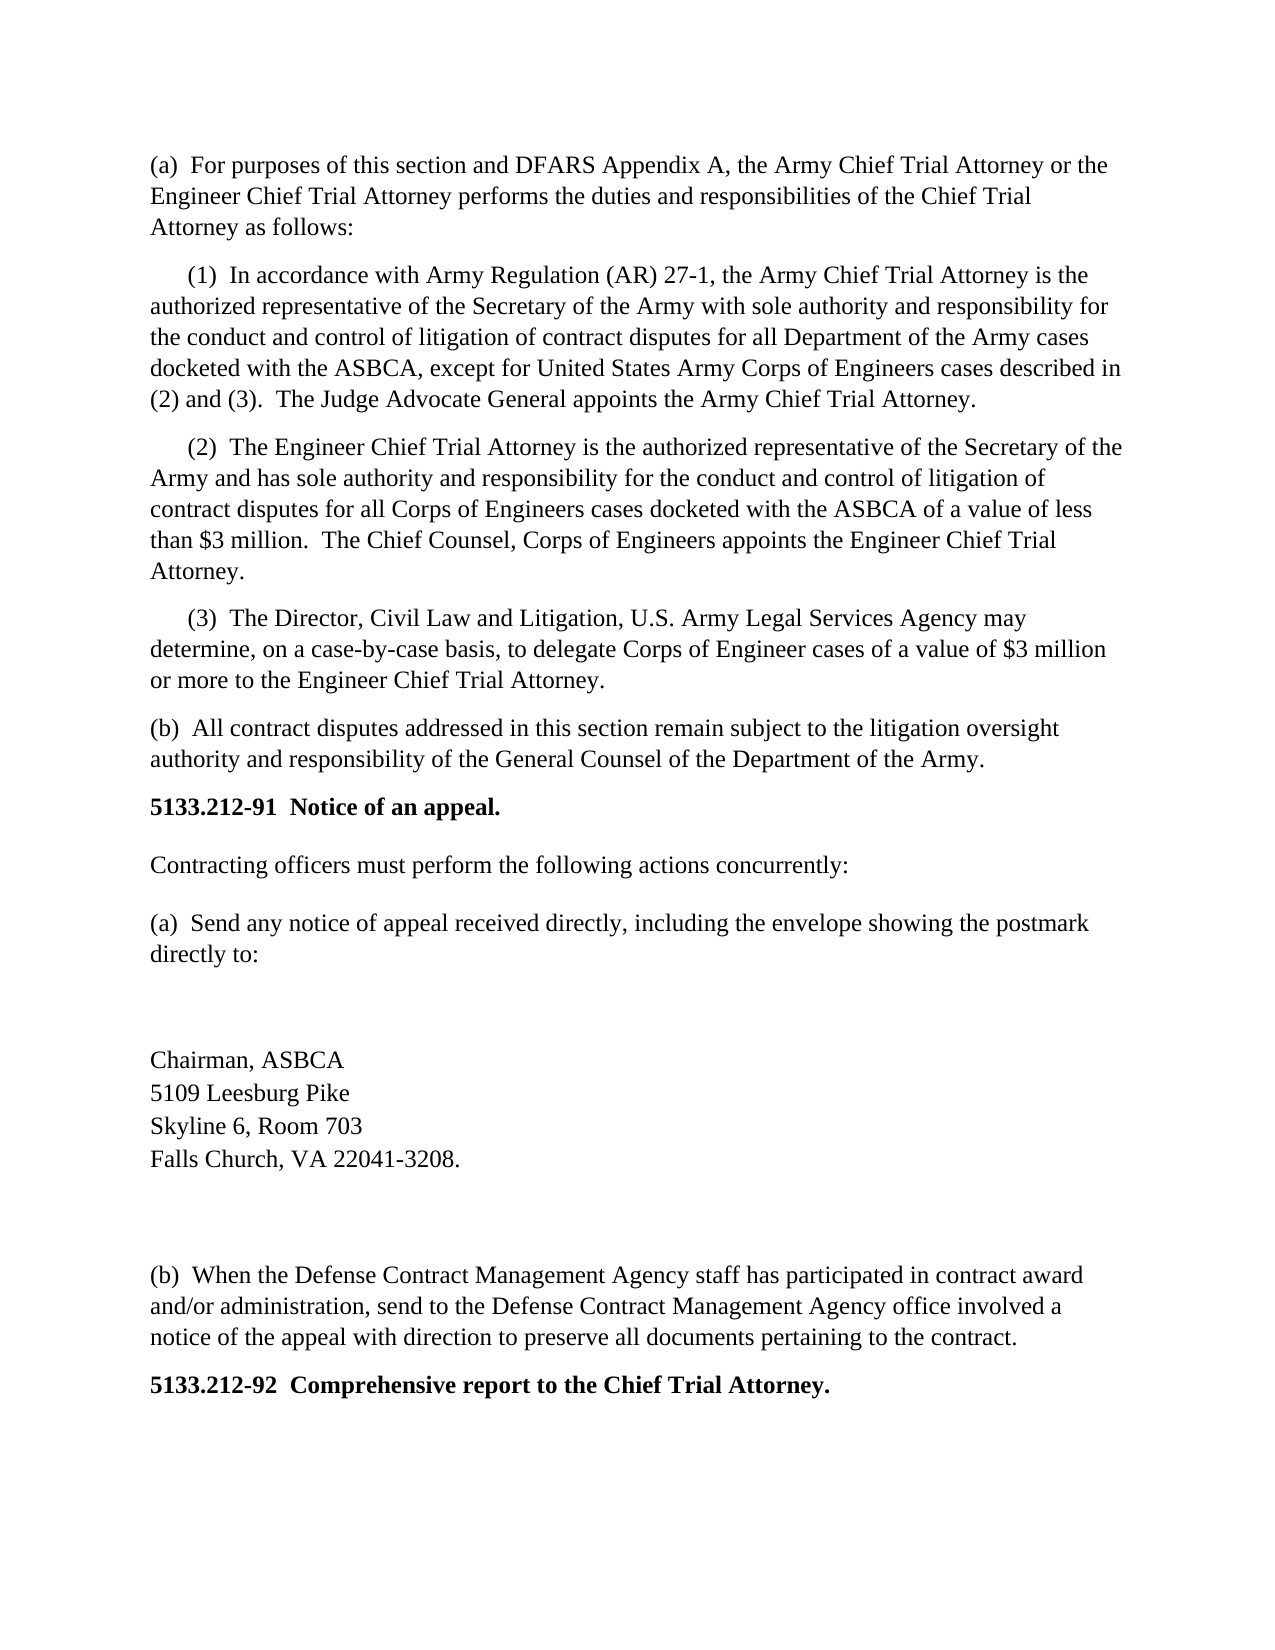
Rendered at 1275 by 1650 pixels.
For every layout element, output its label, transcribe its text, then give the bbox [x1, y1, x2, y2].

text Skyline 6, Room 703 [150, 1111, 1125, 1140]
text Falls Church, VA 22041-3208. [150, 1144, 1125, 1173]
list (3) The Director, Civil Law and Litigation, U.S. Army Legal Services Agency may determine, on a case-by-case basis, to delegate Corps of Engineer cases of a value of $3 million or more to the Engineer Chief Trial Attorney. [150, 603, 1125, 694]
subtitle 5133.212-91 Notice of an appeal. [150, 792, 1125, 821]
text 5109 Leesburg Pike [150, 1078, 1125, 1107]
list (a) Send any notice of appeal received directly, including the envelope showing the postmark directly to: [150, 908, 1125, 968]
text Contracting officers must perform the following actions concurrently: [150, 850, 1125, 879]
list (2) The Engineer Chief Trial Attorney is the authorized representative of the Secretary of the Army and has sole authority and responsibility for the conduct and control of litigation of contract disputes for all Corps of Engineers cases docketed with the ASBCA of a value of less than $3 million. The Chief Counsel, Corps of Engineers appoints the Engineer Chief Trial Attorney. [150, 432, 1125, 584]
list (1) In accordance with Army Regulation (AR) 27-1, the Army Chief Trial Attorney is the authorized representative of the Secretary of the Army with sole authority and responsibility for the conduct and control of litigation of contract disputes for all Department of the Army cases docketed with the ASBCA, except for United States Army Corps of Engineers cases described in (2) and (3). The Judge Advocate General appoints the Army Chief Trial Attorney. [150, 260, 1125, 413]
list (b) All contract disputes addressed in this section remain subject to the litigation oversight authority and responsibility of the General Counsel of the Department of the Army. [150, 713, 1125, 773]
list (b) When the Defense Contract Management Agency staff has participated in contract award and/or administration, send to the Defense Contract Management Agency office involved a notice of the appeal with direction to preserve all documents pertaining to the contract. [150, 1260, 1125, 1351]
text Chairman, ASBCA [150, 1045, 1125, 1074]
subtitle 5133.212-92 Comprehensive report to the Chief Trial Attorney. [150, 1370, 1125, 1398]
list (a) For purposes of this section and DFARS Appendix A, the Army Chief Trial Attorney or the Engineer Chief Trial Attorney performs the duties and responsibilities of the Chief Trial Attorney as follows: [150, 150, 1125, 241]
